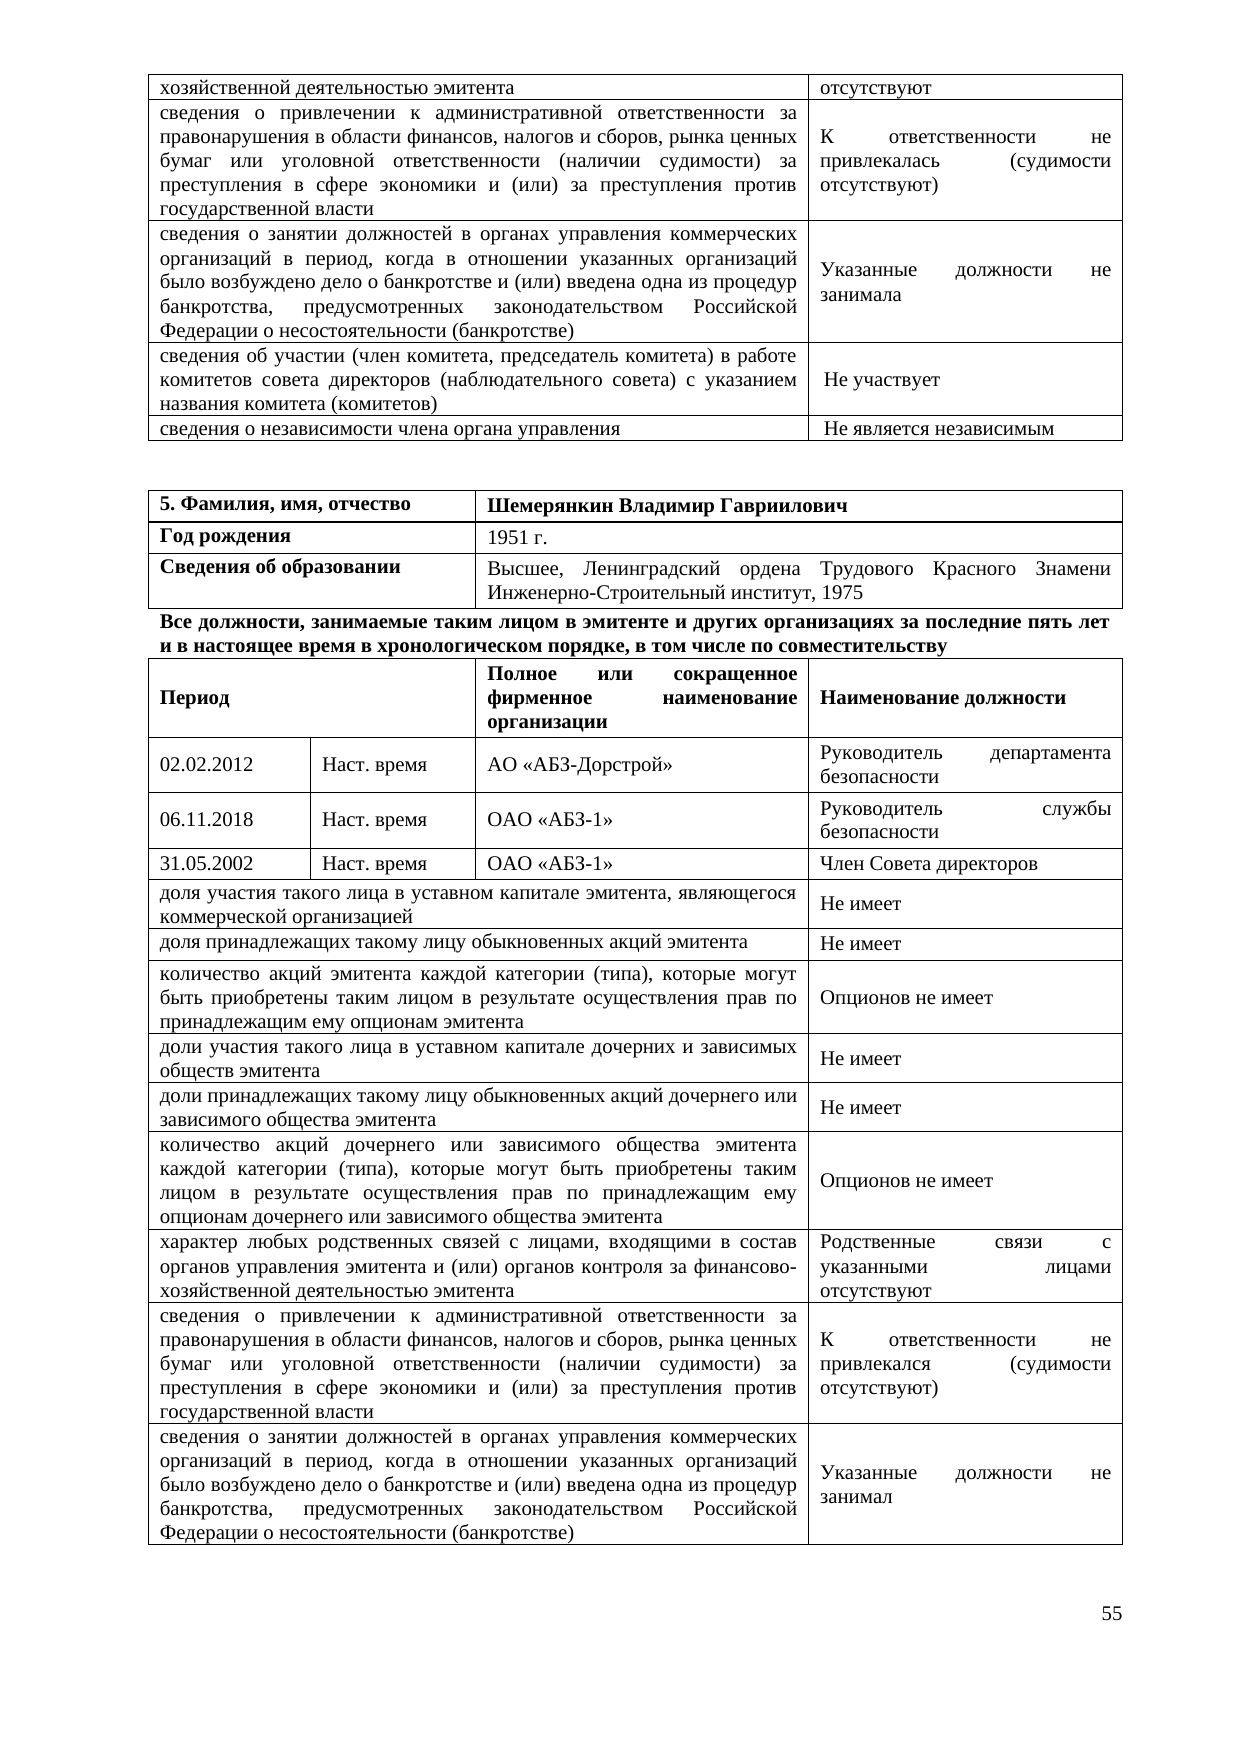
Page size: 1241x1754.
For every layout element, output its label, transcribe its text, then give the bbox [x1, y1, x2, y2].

table_cell Руководитель департамента безопасности [809, 738, 1122, 792]
table_cell Указанные должности не занимала [809, 221, 1122, 342]
table_cell доля принадлежащих такому лицу обыкновенных акций эмитента [149, 929, 808, 959]
table_cell 1951 г. [476, 523, 1122, 553]
table_cell Год рождения [149, 523, 475, 553]
table_cell Член Совета директоров [809, 849, 1122, 879]
table_cell количество акций дочернего или зависимого общества эмитента каждой категории (типа), которые могут быть приобретены таким лицом в результате осуществления прав по принадлежащим ему опционам дочернего или зависимого общества эмитента [149, 1132, 808, 1228]
table_cell сведения о привлечении к административной ответственности за правонарушения в области финансов, налогов и сборов, рынка ценных бумаг или уголовной ответственности (наличии судимости) за преступления в сфере экономики и (или) за преступления против государственной власти [149, 100, 808, 220]
table_cell Полное или сокращенное фирменное наименование организации [476, 659, 808, 737]
table_cell Опционов не имеет [809, 961, 1122, 1033]
table_cell Не участвует [809, 343, 1122, 415]
table_cell сведения о независимости члена органа управления [149, 416, 808, 440]
table_cell сведения о привлечении к административной ответственности за правонарушения в области финансов, налогов и сборов, рынка ценных бумаг или уголовной ответственности (наличии судимости) за преступления в сфере экономики и (или) за преступления против государственной власти [149, 1303, 808, 1423]
table_cell Указанные должности не занимал [809, 1424, 1122, 1544]
table_cell количество акций эмитента каждой категории (типа), которые могут быть приобретены таким лицом в результате осуществления прав по принадлежащим ему опционам эмитента [149, 961, 808, 1033]
table_cell К ответственности не привлекалась (судимости отсутствуют) [809, 100, 1122, 220]
table_cell Высшее, Ленинградский ордена Трудового Красного Знамени Инженерно-Строительный институт, 1975 [476, 554, 1122, 608]
table_cell Наст. время [311, 849, 475, 879]
table_cell Сведения об образовании [149, 554, 475, 608]
table_cell сведения о занятии должностей в органах управления коммерческих организаций в период, когда в отношении указанных организаций было возбуждено дело о банкротстве и (или) введена одна из процедур банкротства, предусмотренных законодательством Российской Федерации о несостоятельности (банкротстве) [149, 221, 808, 342]
table_cell Наст. время [311, 738, 475, 792]
table_header Шемерянкин Владимир Гавриилович [476, 491, 1122, 521]
table_cell Наименование должности [809, 659, 1122, 737]
table_cell доли участия такого лица в уставном капитале дочерних и зависимых обществ эмитента [149, 1034, 808, 1082]
table_cell сведения об участии (член комитета, председатель комитета) в работе комитетов совета директоров (наблюдательного совета) с указанием названия комитета (комитетов) [149, 343, 808, 415]
table_cell Не имеет [809, 929, 1122, 959]
table_cell Опционов не имеет [809, 1132, 1122, 1228]
table_cell 31.05.2002 [149, 849, 310, 879]
table_cell доля участия такого лица в уставном капитале эмитента, являющегося коммерческой организацией [149, 880, 808, 928]
table_cell ОАО «АБЗ-1» [476, 849, 808, 879]
table_cell Наст. время [311, 793, 475, 848]
table_cell Руководитель службы безопасности [809, 793, 1122, 848]
table_cell Не имеет [809, 880, 1122, 928]
table_cell доли принадлежащих такому лицу обыкновенных акций дочернего или зависимого общества эмитента [149, 1083, 808, 1131]
table_header 5. Фамилия, имя, отчество [149, 491, 475, 521]
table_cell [149, 75, 808, 99]
table_cell Период [149, 659, 475, 737]
table_cell Не имеет [809, 1034, 1122, 1082]
table_cell Не имеет [809, 1083, 1122, 1131]
table_cell Родственные связи с указанными лицами отсутствуют [809, 1230, 1122, 1302]
table_cell К ответственности не привлекался (судимости отсутствуют) [809, 1303, 1122, 1423]
table_cell сведения о занятии должностей в органах управления коммерческих организаций в период, когда в отношении указанных организаций было возбуждено дело о банкротстве и (или) введена одна из процедур банкротства, предусмотренных законодательством Российской Федерации о несостоятельности (банкротстве) [149, 1424, 808, 1544]
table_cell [809, 75, 1122, 99]
table_cell 06.11.2018 [149, 793, 310, 848]
table_cell Все должности, занимаемые таким лицом в эмитенте и других организациях за последние пять лет и в настоящее время в хронологическом порядке, в том числе по совместительству [148, 609, 1123, 657]
table_cell Не является независимым [809, 416, 1122, 440]
table_cell АО «АБЗ-Дорстрой» [476, 738, 808, 792]
table_cell ОАО «АБЗ-1» [476, 793, 808, 848]
table_cell 02.02.2012 [149, 738, 310, 792]
